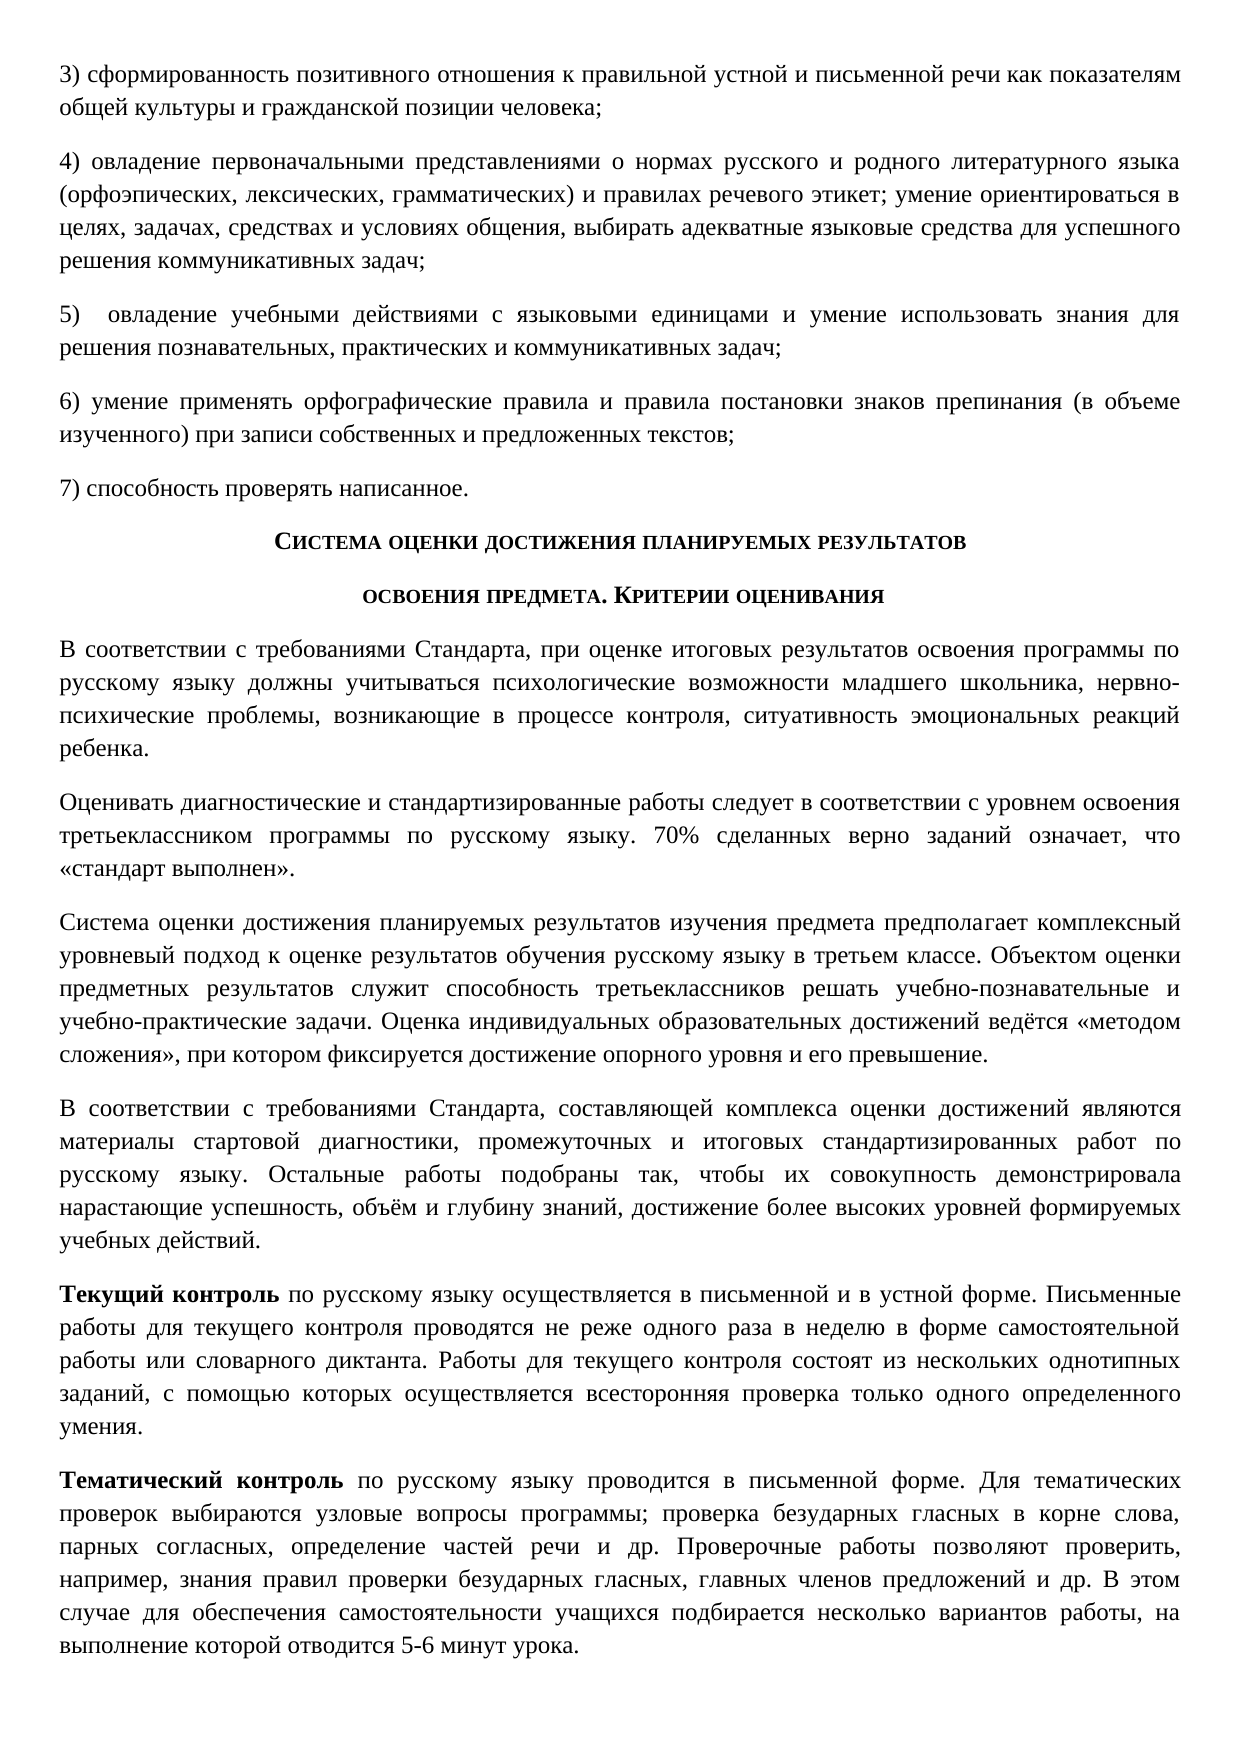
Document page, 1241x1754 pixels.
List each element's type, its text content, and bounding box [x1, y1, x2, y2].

text Оценивать диагностические и стандартизированные работы следует в соответствии с уровнем освоения третьеклассником программы по русскому языку. 70% сделанных верно заданий означает, что «стандарт выполнен». [59, 787, 1181, 882]
text 3) сформированность позитивного отношения к правильной устной и письменной речи как показателям общей культуры и гражданской позиции человека; [59, 59, 1181, 121]
text Система оценки достижения планируемых результатов изучения предмета предполагает комплексный уровневый подход к оценке результатов обучения русскому языку в третьем классе. Объектом оценки предметных результатов служит способность третьеклассников решать учебно-познавательные и учебно-практические задачи. Оценка индивидуальных образовательных достижений ведётся «методом сложения», при котором фиксируется достижение опорного уровня и его превышение. [59, 907, 1181, 1068]
text В соответствии с требованиями Стандарта, составляющей комплекса оценки достижений являются материалы стартовой диагностики, промежуточных и итоговых стандартизированных работ по русскому языку. Остальные работы подобраны так, чтобы их совокупность демонстрировала нарастающие успешность, объём и глубину знаний, достижение более высоких уровней формируемых учебных действий. [59, 1093, 1181, 1254]
text освоения предмета. Критерии оценивания [59, 580, 1181, 609]
text В соответствии с требованиями Стандарта, при оценке итоговых результатов освоения программы по русскому языку должны учитываться психологические возможности младшего школьника, нервно-психические проблемы, возникающие в процессе контроля, ситуативность эмоциональных реакций ребенка. [59, 634, 1181, 762]
text Тематический контроль по русскому языку проводится в письменной форме. Для тематических проверок выбираются узловые вопросы программы; проверка безударных гласных в корне слова, парных согласных, определение частей речи и др. Проверочные работы позволяют проверить, например, знания правил проверки безударных гласных, главных членов предложений и др. В этом случае для обеспечения самостоятельности учащихся подбирается несколько вариантов работы, на выполнение которой отводится 5-6 минут урока. [59, 1465, 1181, 1659]
text 5) овладение учебными действиями с языковыми единицами и умение использовать знания для решения познавательных, практических и коммуникативных задач; [59, 299, 1181, 361]
text 4) овладение первоначальными представлениями о нормах русского и родного литературного языка (орфоэпических, лексических, грамматических) и правилах речевого этикет; умение ориентироваться в целях, задачах, средствах и условиях общения, выбирать адекватные языковые средства для успешного решения коммуникативных задач; [59, 146, 1181, 274]
text 7) способность проверять написанное. [59, 473, 1181, 501]
text 6) умение применять орфографические правила и правила постановки знаков препинания (в объеме изученного) при записи собственных и предложенных текстов; [59, 386, 1181, 447]
text Текущий контроль по русскому языку осуществляется в письменной и в устной форме. Письменные работы для текущего контроля проводятся не реже одного раза в неделю в форме самостоятельной работы или словарного диктанта. Работы для текущего контроля состоят из нескольких однотипных заданий, с помощью которых осуществляется всесторонняя проверка только одного определенного умения. [59, 1279, 1181, 1440]
text Система оценки достижения планируемых результатов [59, 526, 1181, 555]
